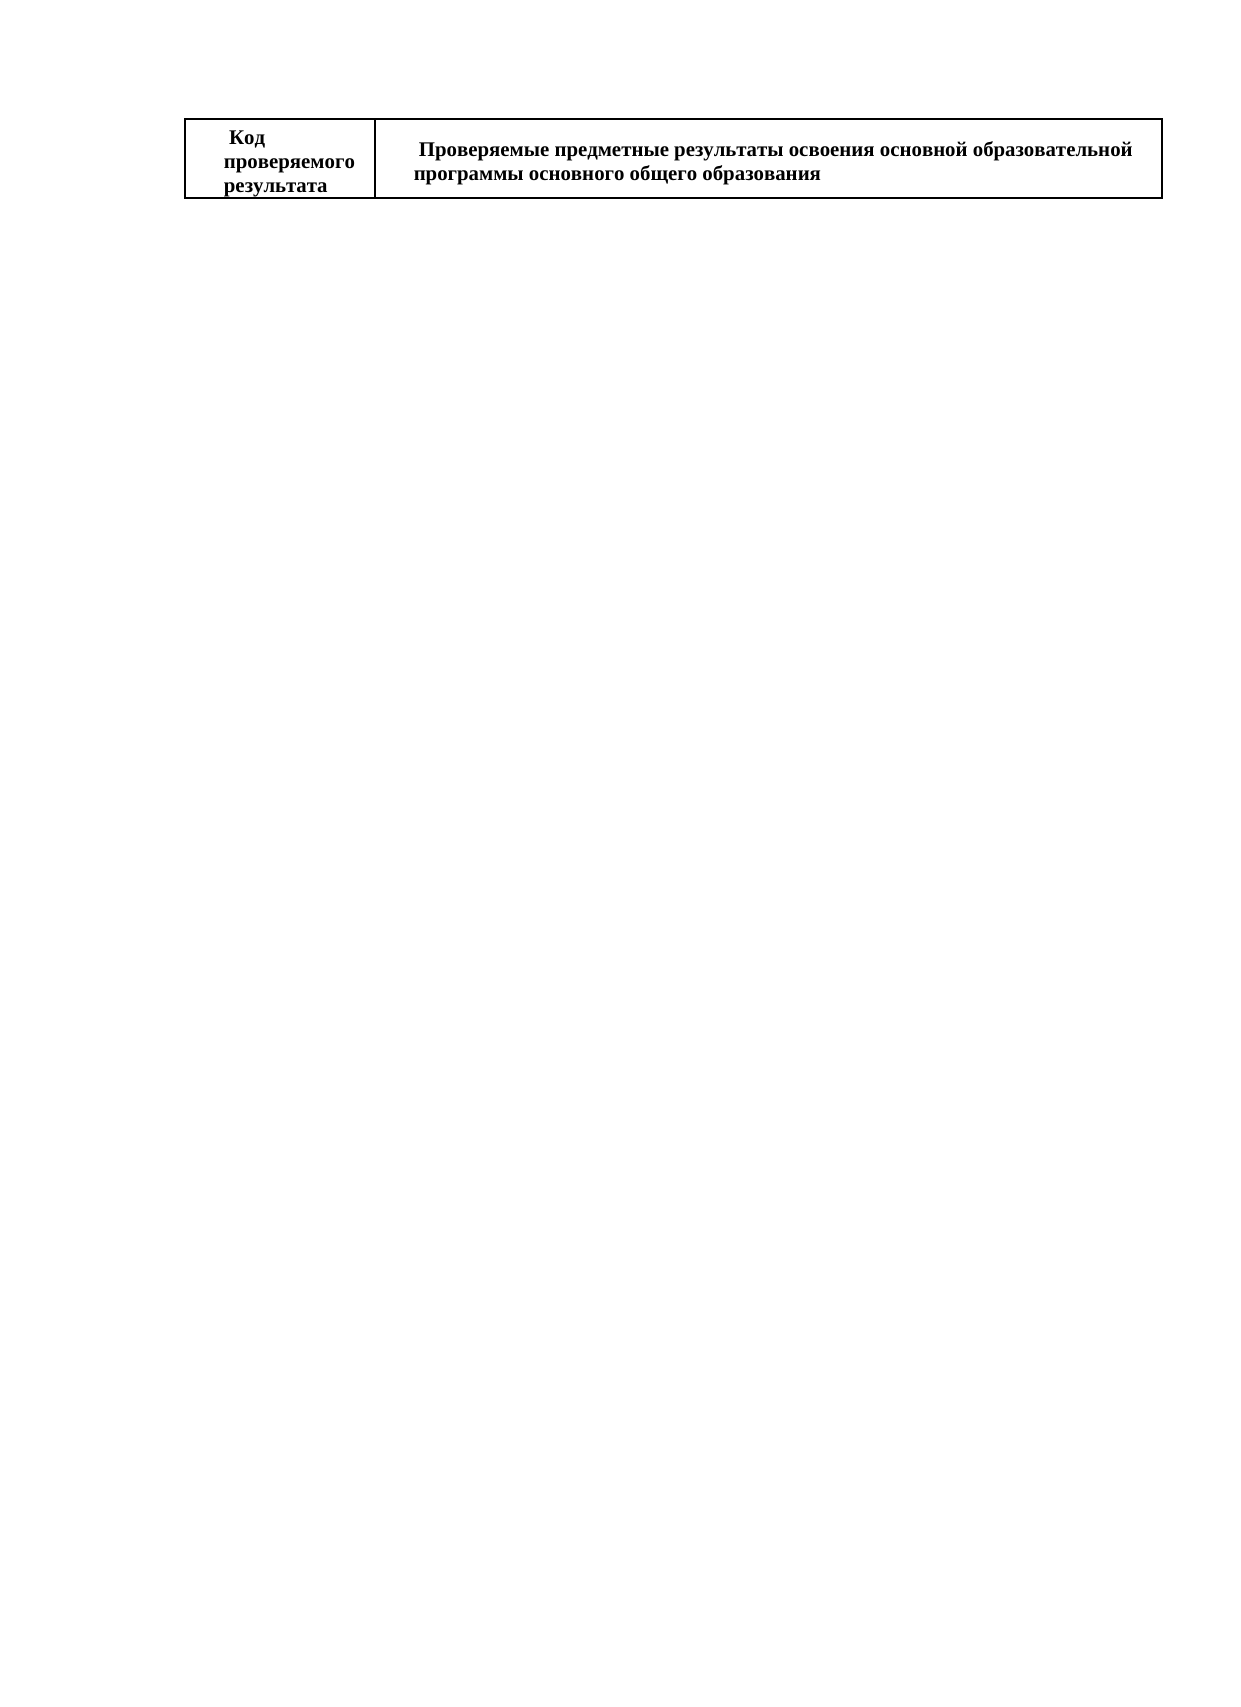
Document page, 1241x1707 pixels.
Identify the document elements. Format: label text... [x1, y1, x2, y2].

table_header Проверяемые предметные результаты освоения основной образовательной программы основного общего образования [376, 120, 1161, 197]
table_header Код проверяемого результата [186, 120, 374, 197]
